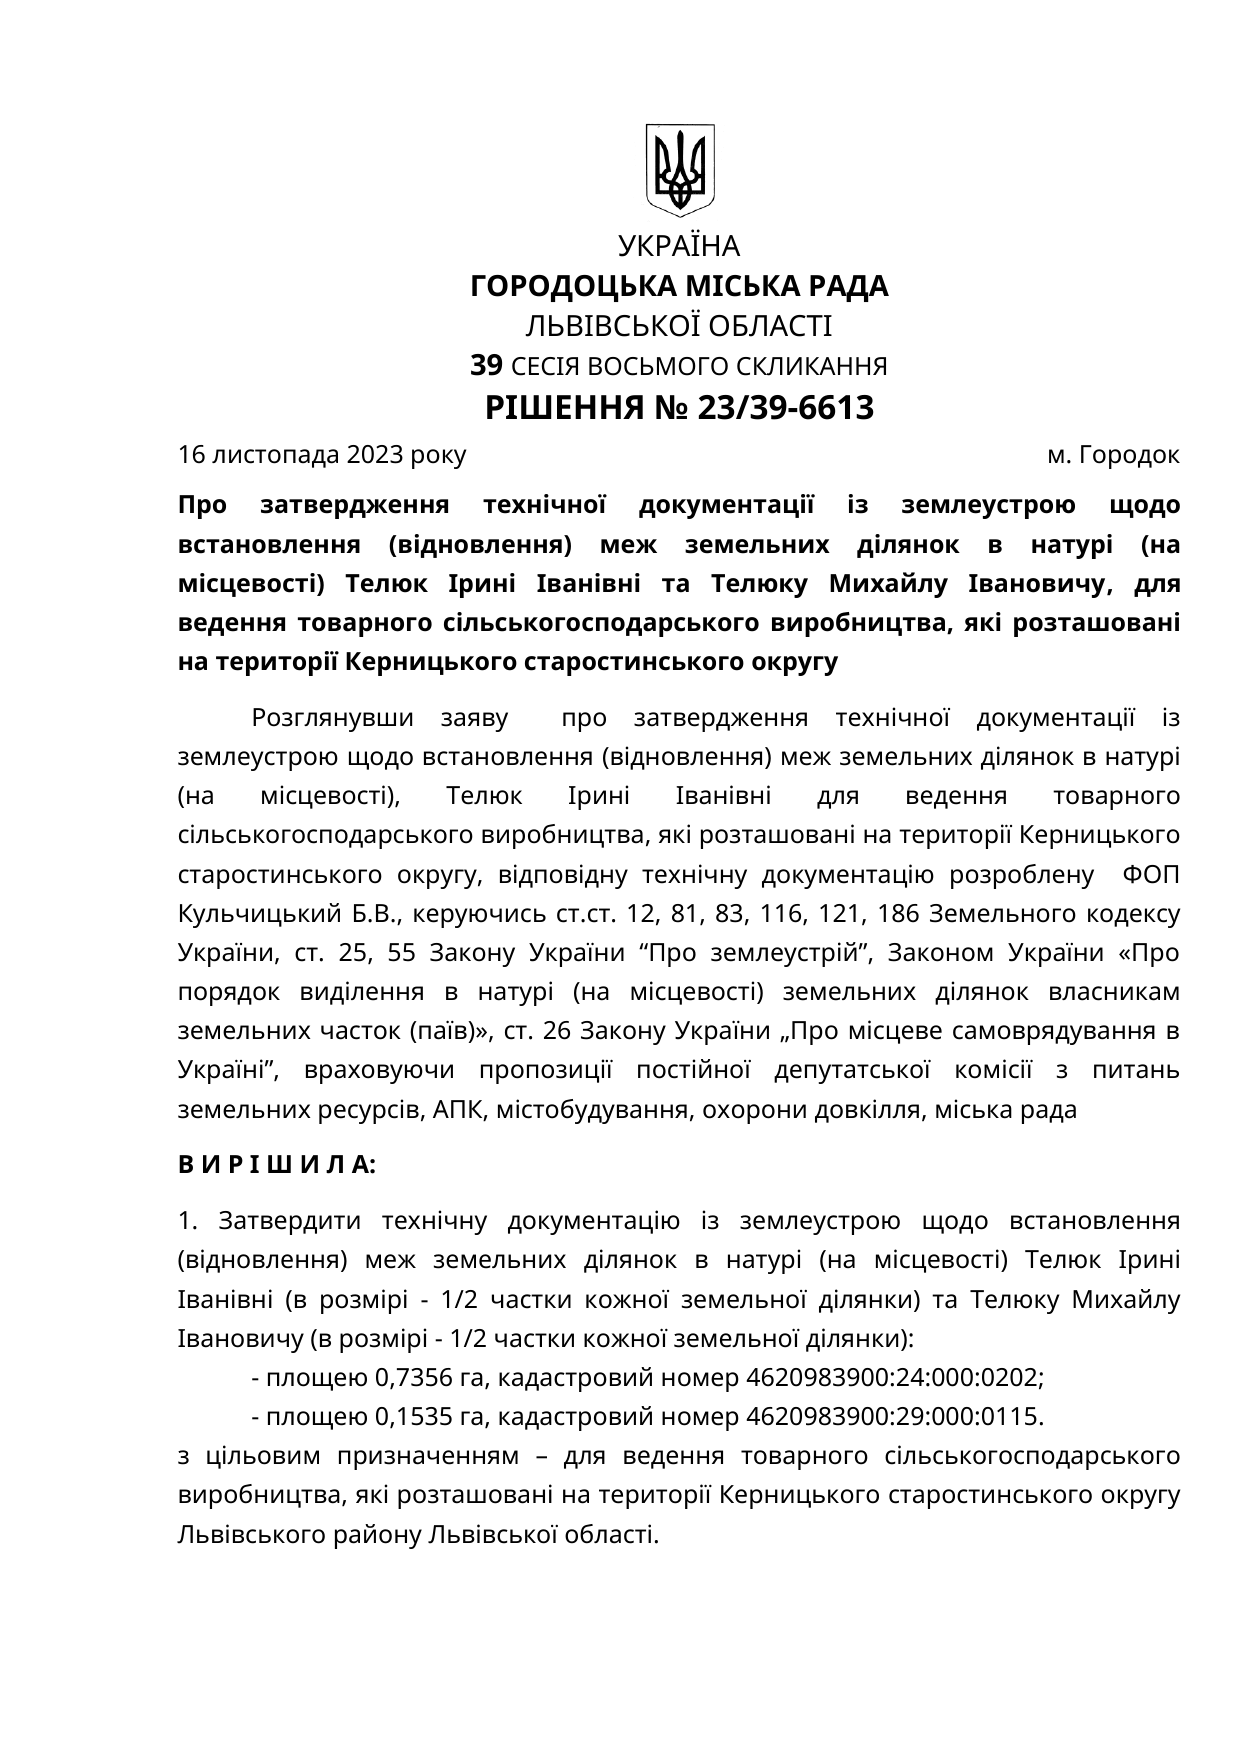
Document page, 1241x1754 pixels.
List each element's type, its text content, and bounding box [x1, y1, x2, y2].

text В И Р І Ш И Л А: [177, 1147, 1182, 1181]
text ЛЬВІВСЬКОЇ ОБЛАСТІ [177, 305, 1181, 344]
text - площею 0,7356 га, кадастровий номер 4620983900:24:000:0202; [177, 1359, 1182, 1394]
text РІШЕННЯ № 23/39-6613 [177, 384, 1181, 429]
text 16 листопада 2023 року м. Городок [177, 436, 1181, 470]
text Про затвердження технічної документації із землеустрою щодо встановлення (відновлення) меж земельних ділянок в натурі (на місцевості) Телюк Ірині Іванівні та Телюку Михайлу Івановичу, для ведення товарного сільськогосподарського виробництва, які розташовані на території Керницького старостинського округу [177, 487, 1182, 678]
picture [633, 118, 726, 222]
text 39 сесія восьмого скликання [177, 344, 1181, 384]
text 1. Затвердити технічну документацію із землеустрою щодо встановлення (відновлення) меж земельних ділянок в натурі (на місцевості) Телюк Ірині Іванівні (в розмірі - 1/2 частки кожної земельної ділянки) та Телюку Михайлу Івановичу (в розмірі - 1/2 частки кожної земельної ділянки): [177, 1203, 1182, 1354]
text - площею 0,1535 га, кадастровий номер 4620983900:29:000:0115. [177, 1399, 1182, 1433]
text УКРАЇНА [177, 225, 1181, 265]
text Розглянувши заяву про затвердження технічної документації із землеустрою щодо встановлення (відновлення) меж земельних ділянок в натурі (на місцевості), Телюк Ірині Іванівні для ведення товарного сільськогосподарського виробництва, які розташовані на території Керницького старостинського округу, відповідну технічну документацію розроблену ФОП Кульчицький Б.В., керуючись ст.ст. 12, 81, 83, 116, 121, 186 Земельного кодексу України, ст. 25, 55 Закону України “Про землеустрій”, Законом України «Про порядок виділення в натурі (на місцевості) земельних ділянок власникам земельних часток (паїв)», ст. 26 Закону України „Про місцеве самоврядування в Україні”, враховуючи пропозиції постійної депутатської комісії з питань земельних ресурсів, АПК, містобудування, охорони довкілля, міська рада [177, 699, 1182, 1125]
text ГОРОДОЦЬКА МІСЬКА РАДА [177, 265, 1181, 305]
